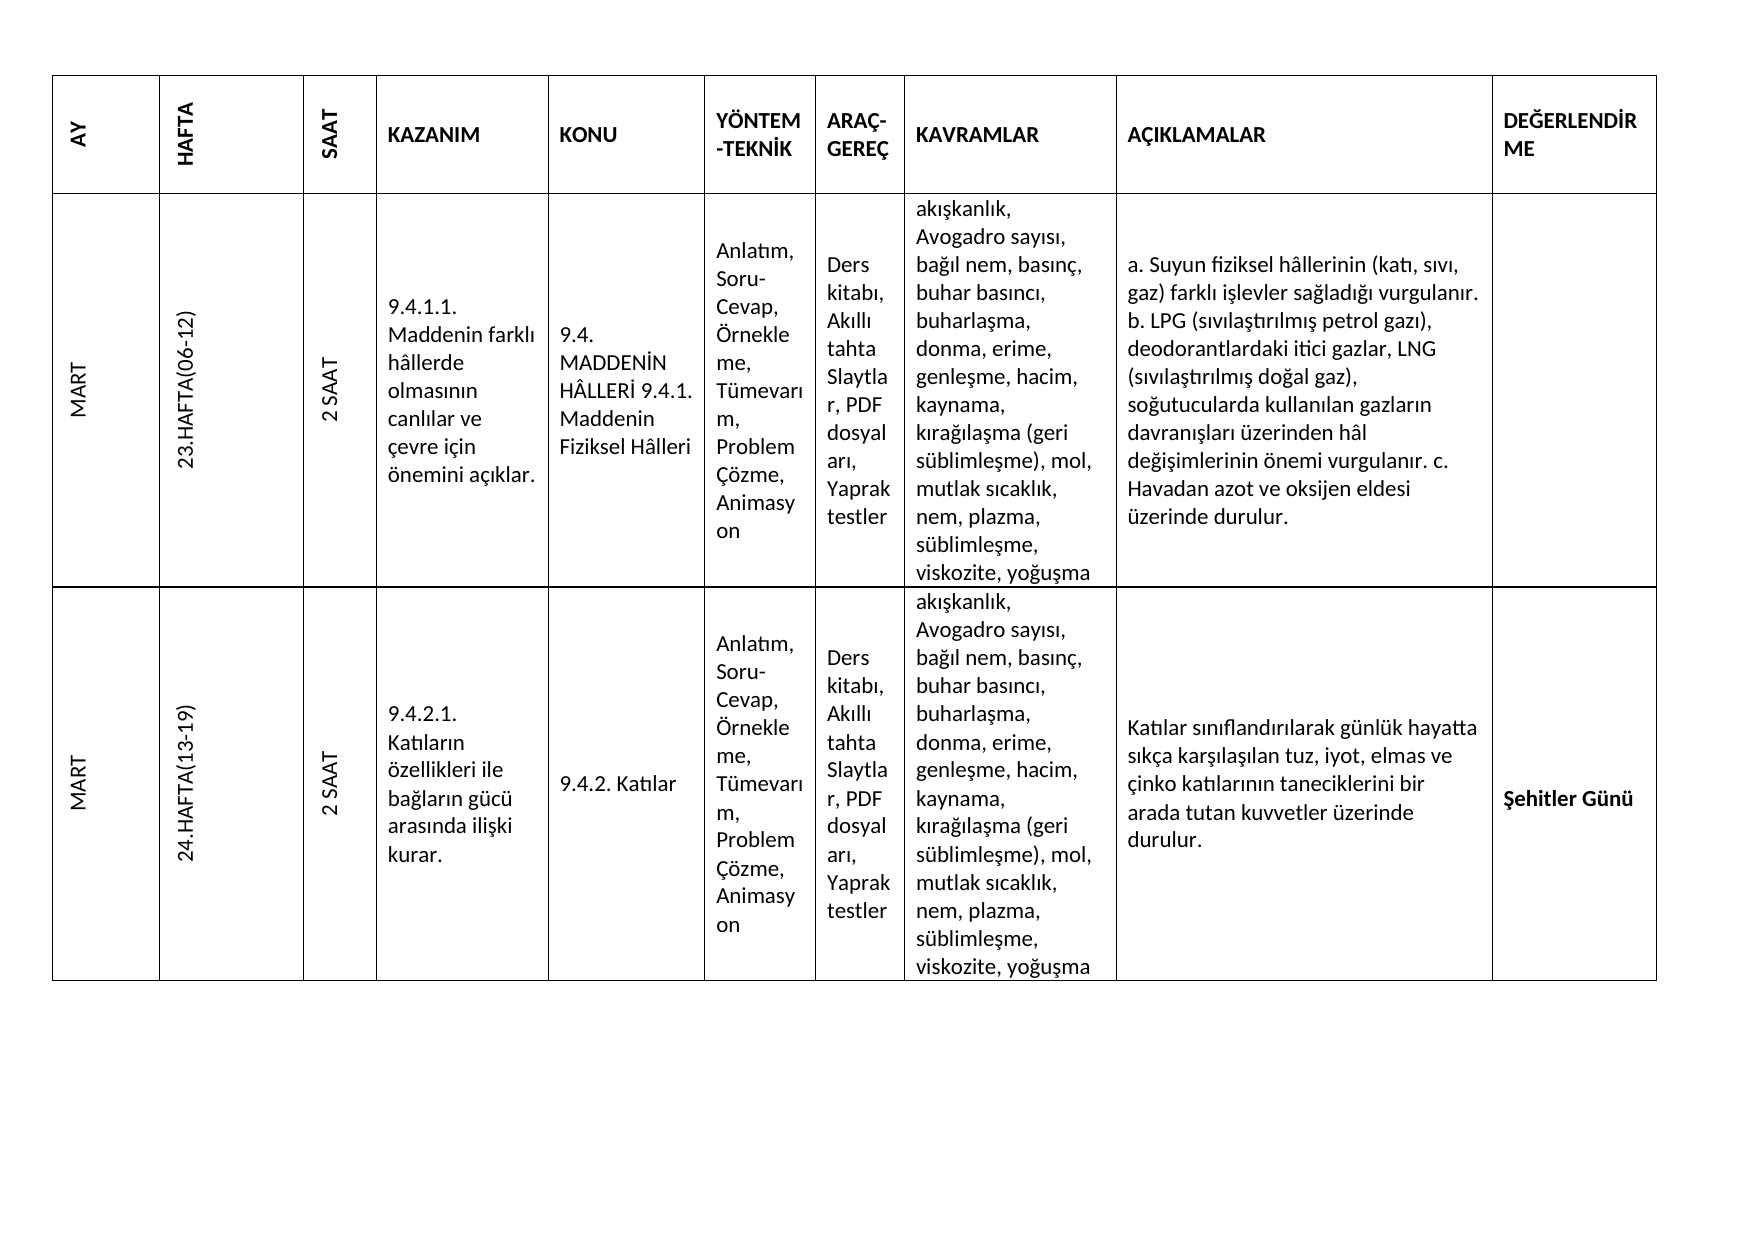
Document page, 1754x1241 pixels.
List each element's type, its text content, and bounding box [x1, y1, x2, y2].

table_header KAZANIM [377, 76, 548, 193]
table_cell 24.HAFTA(13-19) [160, 588, 303, 980]
table_cell MART [53, 588, 159, 980]
table_header AY [53, 76, 159, 193]
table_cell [816, 588, 904, 980]
table_cell MART [53, 194, 159, 586]
table_header HAFTA [160, 76, 303, 193]
table_cell 9.4.2. Katılar [549, 588, 704, 980]
table_header YÖNTEM-TEKNİK [705, 76, 815, 193]
table_header ARAÇ-GEREÇ [816, 76, 904, 193]
table_cell [1493, 194, 1656, 586]
table_cell Katılar sınıflandırılarak günlük hayatta sıkça karşılaşılan tuz, iyot, elmas ve çinko katılarının taneciklerini bir arada tutan kuvvetler üzerinde durulur. [1117, 588, 1492, 980]
table_header KAVRAMLAR [905, 76, 1116, 193]
table_cell Şehitler Günü [1493, 588, 1656, 980]
table_cell a. Suyun fiziksel hâllerinin (katı, sıvı, gaz) farklı işlevler sağladığı vurgulanır. b. LPG (sıvılaştırılmış petrol gazı), deodorantlardaki itici gazlar, LNG (sıvılaştırılmış doğal gaz), soğutucularda kullanılan gazların davranışları üzerinden hâl değişimlerinin önemi vurgulanır. c. Havadan azot ve oksijen eldesi üzerinde durulur. [1117, 194, 1492, 586]
table_cell 2 SAAT [304, 588, 376, 980]
table_header KONU [549, 76, 704, 193]
table_cell 9.4.2.1. Katıların özellikleri ile bağların gücü arasında ilişki kurar. [377, 588, 548, 980]
table_cell 9.4.1.1. Maddenin farklı hâllerde olmasının canlılar ve çevre için önemini açıklar. [377, 194, 548, 586]
table_cell Anlatım, Soru-Cevap, Örnekleme, Tümevarım, Problem Çözme, Animasyon [705, 194, 815, 586]
table_cell 9.4. MADDENİN HÂLLERİ 9.4.1. Maddenin Fiziksel Hâlleri [549, 194, 704, 586]
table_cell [705, 588, 815, 980]
table_cell 2 SAAT [304, 194, 376, 586]
table_header AÇIKLAMALAR [1117, 76, 1492, 193]
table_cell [905, 588, 1116, 980]
table_cell Ders kitabı, Akıllı tahta Slaytlar, PDF dosyaları, Yaprak testler [816, 194, 904, 586]
table_header SAAT [304, 76, 376, 193]
table_cell 23.HAFTA(06-12) [160, 194, 303, 586]
table_header DEĞERLENDİRME [1493, 76, 1656, 193]
